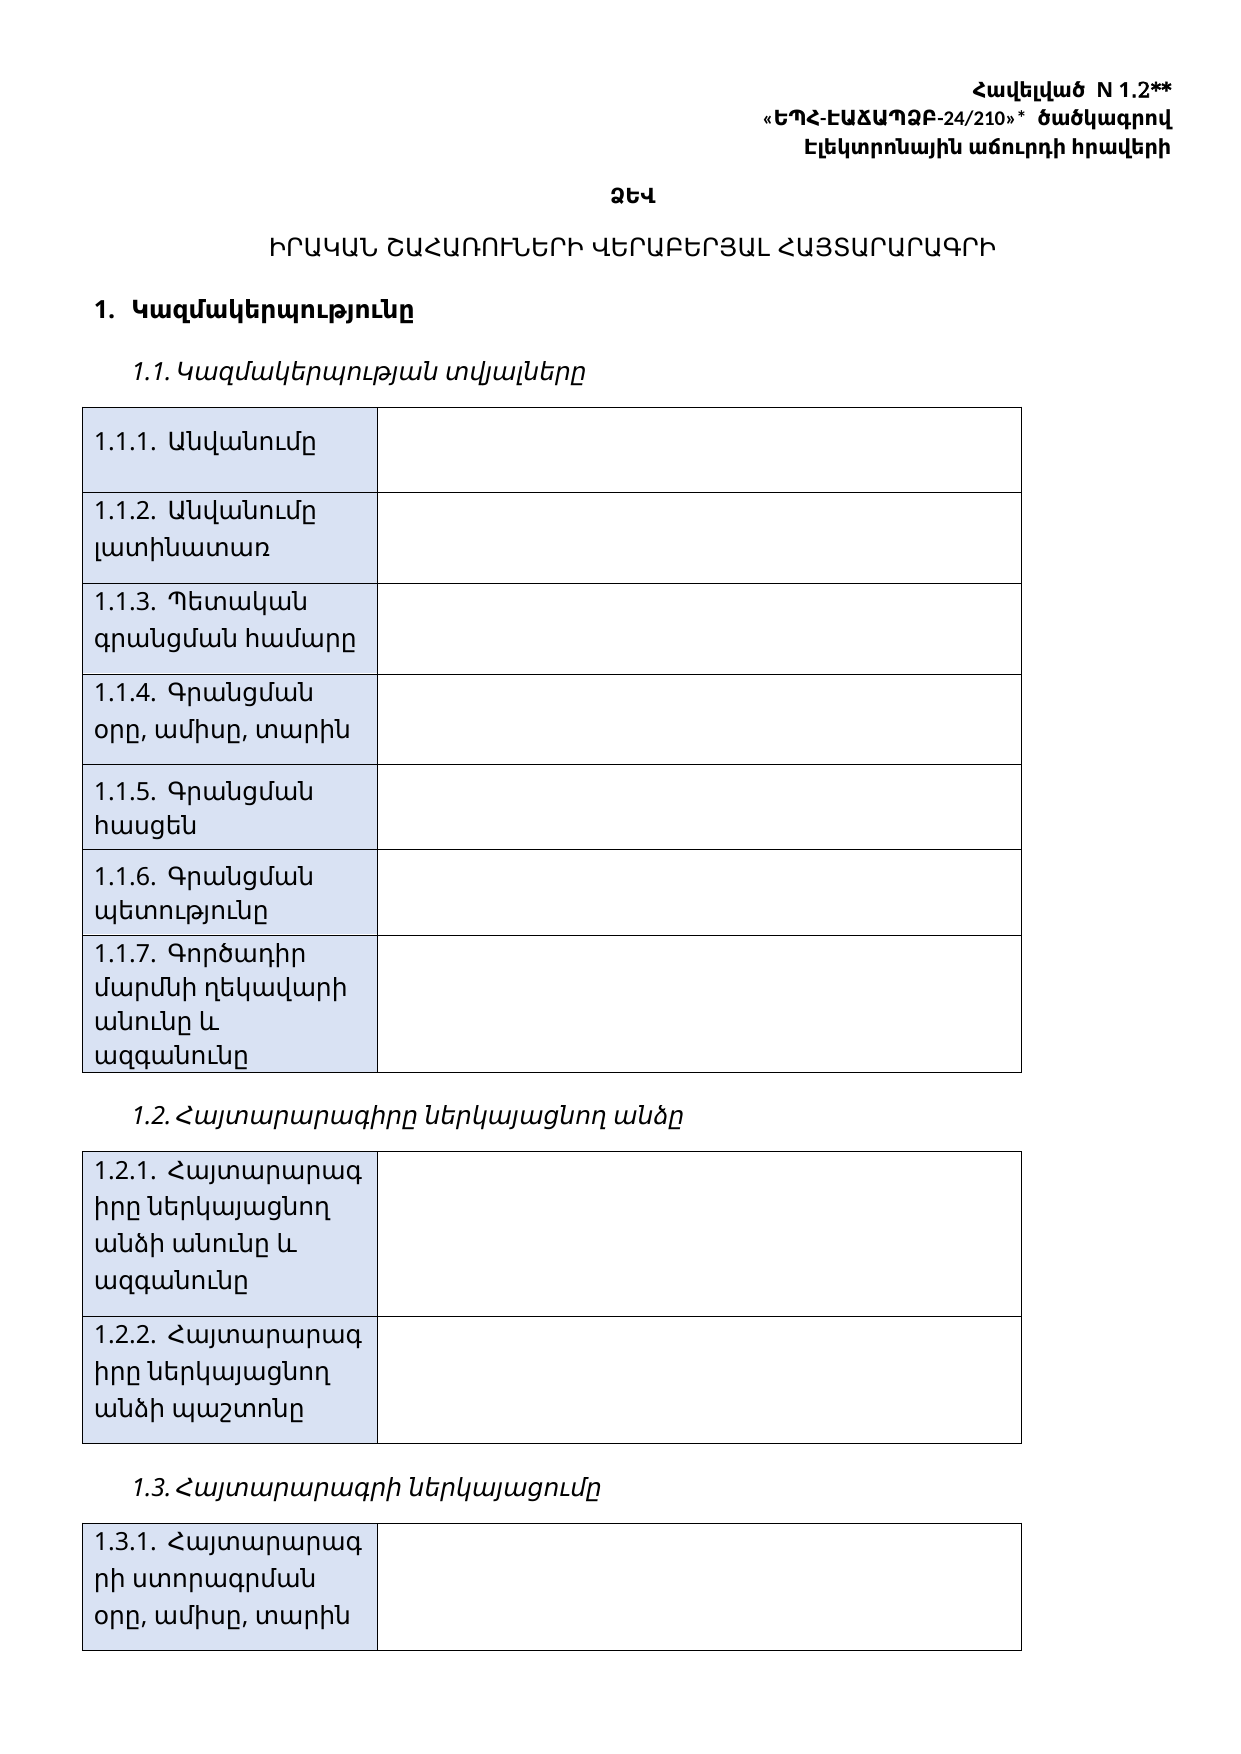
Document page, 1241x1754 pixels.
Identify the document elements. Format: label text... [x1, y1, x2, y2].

table_cell [378, 936, 1021, 1072]
table_header Հայտարարագիրը ներկայացնող անձի անունը և ազգանունը [83, 1152, 377, 1316]
list Հայտարարագիրը ներկայացնող անձը [131, 1098, 1171, 1132]
text Էլեկտրոնային աճուրդի հրավերի [94, 132, 1171, 160]
table_cell [378, 850, 1021, 934]
table_header [378, 1152, 1021, 1316]
table_cell [378, 675, 1021, 764]
table_header [378, 1524, 1021, 1650]
table_cell [378, 1317, 1021, 1443]
table_cell [378, 584, 1021, 673]
text ՁԵՎ [94, 184, 1171, 209]
table_header [378, 408, 1021, 492]
table_cell Գործադիր մարմնի ղեկավարի անունը և ազգանունը [83, 936, 377, 1072]
text «ԵՊՀ-ԷԱՃԱՊՁԲ-24/210»* ծածկագրով [94, 103, 1171, 132]
table_cell Պետական գրանցման համարը [83, 584, 377, 673]
text Հավելված N 1․2** [94, 75, 1171, 103]
list Կազմակերպությունը [94, 291, 1171, 326]
text ԻՐԱԿԱՆ ՇԱՀԱՌՈՒՆԵՐԻ ՎԵՐԱԲԵՐՅԱԼ ՀԱՅՏԱՐԱՐԱԳՐԻ [94, 233, 1171, 262]
table_header Հայտարարագրի ստորագրման օրը, ամիսը, տարին [83, 1524, 377, 1650]
table_cell Գրանցման հասցեն [83, 765, 377, 849]
table_cell Գրանցման պետությունը [83, 850, 377, 934]
table_cell Հայտարարագիրը ներկայացնող անձի պաշտոնը [83, 1317, 377, 1443]
table_cell [378, 765, 1021, 849]
table_cell [378, 493, 1021, 583]
list Հայտարարագրի ներկայացումը [131, 1469, 1171, 1503]
list Կազմակերպության տվյալները [131, 353, 1171, 387]
table_cell Անվանումը լատինատառ [83, 493, 377, 583]
table_cell Գրանցման օրը, ամիսը, տարին [83, 675, 377, 764]
table_header Անվանումը [83, 408, 377, 492]
